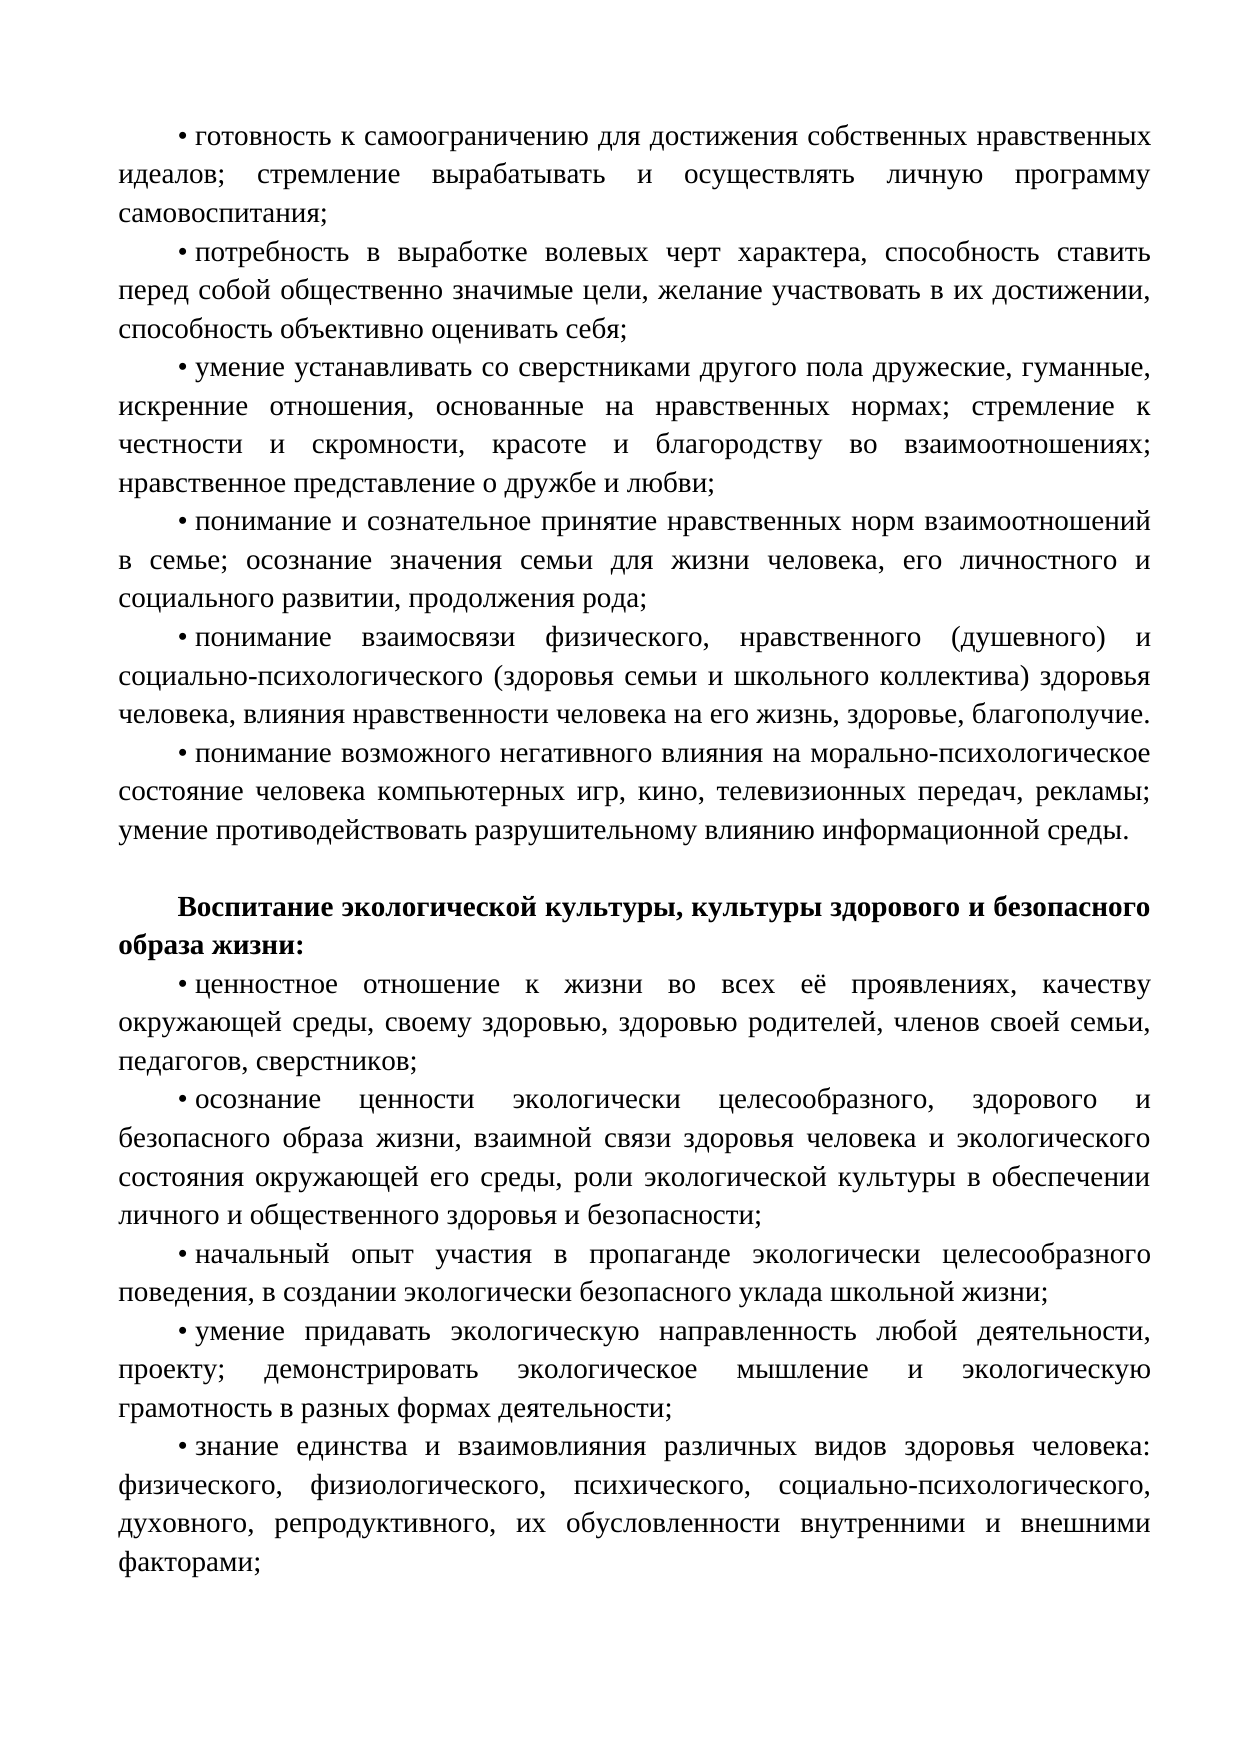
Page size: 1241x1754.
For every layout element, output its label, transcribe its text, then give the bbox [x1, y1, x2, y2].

text • понимание взаимосвязи физического, нравственного (душевного) и социально-психологического (здоровья семьи и школьного коллектива) здоровья человека, влияния нравственности человека на его жизнь, здоровье, благополучие. [118, 619, 1152, 730]
text • потребность в выработке волевых черт характера, способность ставить перед собой общественно значимые цели, желание участвовать в их достижении, способность объективно оценивать себя; [118, 234, 1152, 344]
text Воспитание экологической культуры, культуры здорового и безопасного образа жизни: [118, 889, 1152, 961]
text • понимание возможного негативного влияния на морально-психологическое состояние человека компьютерных игр, кино, телевизионных передач, рекламы; умение противодействовать разрушительному влиянию информационной среды. [118, 735, 1152, 845]
text • осознание ценности экологически целесообразного, здорового и безопасного образа жизни, взаимной связи здоровья человека и экологического состояния окружающей его среды, роли экологической культуры в обеспечении личного и общественного здоровья и безопасности; [118, 1082, 1152, 1231]
text • начальный опыт участия в пропаганде экологически целесообразного поведения, в создании экологически безопасного уклада школьной жизни; [118, 1236, 1152, 1308]
text • умение придавать экологическую направленность любой деятельности, проекту; демонстрировать экологическое мышление и экологическую грамотность в разных формах деятельности; [118, 1313, 1152, 1423]
text • знание единства и взаимовлияния различных видов здоровья человека: физического, физиологического, психического, социально-психологического, духовного, репродуктивного, их обусловленности внутренними и внешними факторами; [118, 1428, 1152, 1578]
text • понимание и сознательное принятие нравственных норм взаимоотношений в семье; осознание значения семьи для жизни человека, его личностного и социального развитии, продолжения рода; [118, 503, 1152, 614]
text • готовность к самоограничению для достижения собственных нравственных идеалов; стремление вырабатывать и осуществлять личную программу самовоспитания; [118, 118, 1152, 229]
text • умение устанавливать со сверстниками другого пола дружеские, гуманные, искренние отношения, основанные на нравственных нормах; стремление к честности и скромности, красоте и благородству во взаимоотношениях; нравственное представление о дружбе и любви; [118, 349, 1152, 498]
text • ценностное отношение к жизни во всех её проявлениях, качеству окружающей среды, своему здоровью, здоровью родителей, членов своей семьи, педагогов, сверстников; [118, 966, 1152, 1077]
